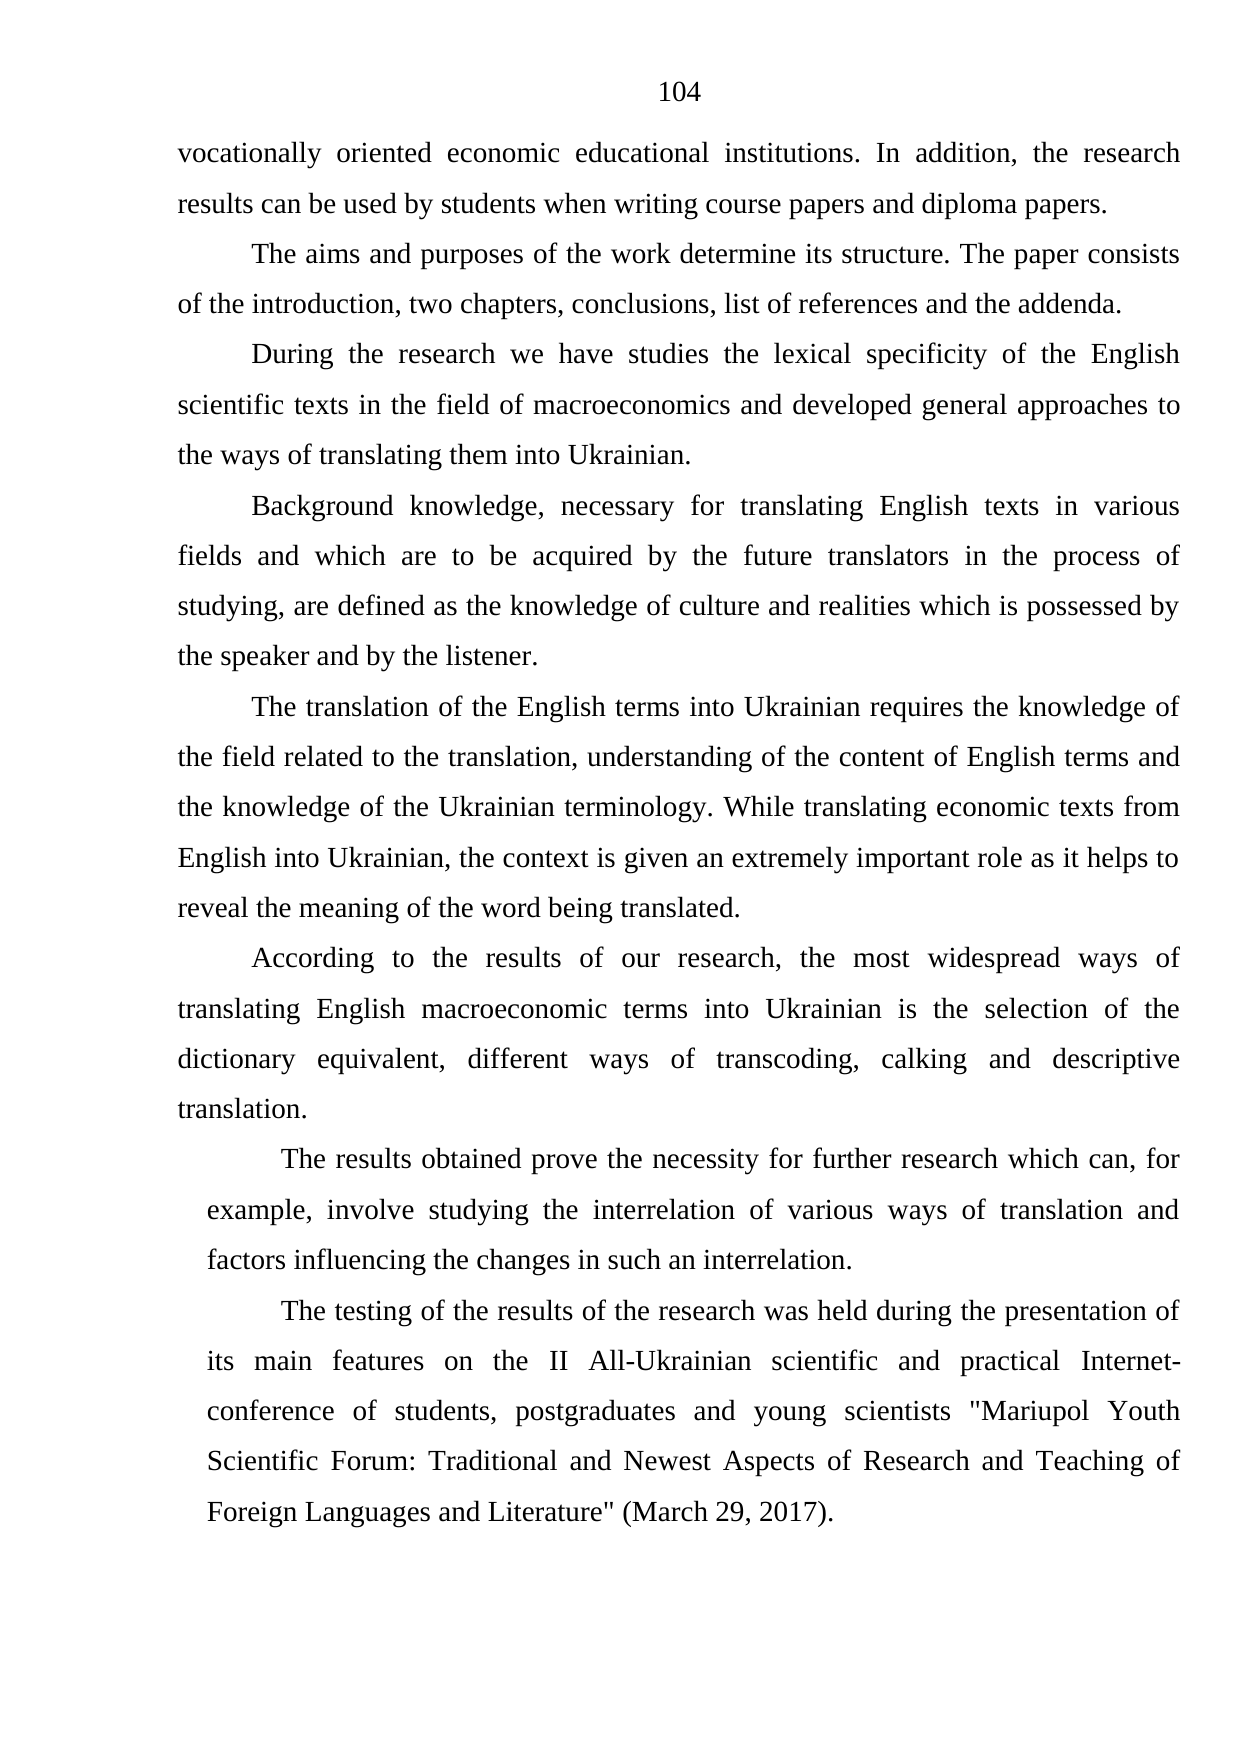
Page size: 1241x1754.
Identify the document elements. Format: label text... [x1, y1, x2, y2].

text During the research we have studies the lexical specificity of the English scientific texts in the field of macroeconomics and developed general approaches to the ways of translating them into Ukrainian. [177, 337, 1181, 471]
text The results obtained prove the necessity for further research which can, for example, involve studying the interrelation of various ways of translation and factors influencing the changes in such an interrelation. [207, 1142, 1181, 1276]
text Background knowledge, necessary for translating English texts in various fields and which are to be acquired by the future translators in the process of studying, are defined as the knowledge of culture and realities which is possessed by the speaker and by the listener. [177, 488, 1181, 672]
text The translation of the English terms into Ukrainian requires the knowledge of the field related to the translation, understanding of the content of English terms and the knowledge of the Ukrainian terminology. While translating economic texts from English into Ukrainian, the context is given an extremely important role as it helps to reveal the meaning of the word being translated. [177, 689, 1181, 924]
text The testing of the results of the research was held during the presentation of its main features on the II All-Ukrainian scientific and practical Internet-conference of students, postgraduates and young scientists "Mariupol Youth Scientific Forum: Traditional and Newest Aspects of Research and Teaching of Foreign Languages and Literature" (March 29, 2017). [207, 1293, 1181, 1527]
text The aims and purposes of the work determine its structure. The paper consists of the introduction, two chapters, conclusions, list of references and the addenda. [177, 236, 1181, 320]
text According to the results of our research, the most widespread ways of translating English macroeconomic terms into Ukrainian is the selection of the dictionary equivalent, different ways of transcoding, calking and descriptive translation. [177, 940, 1181, 1125]
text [177, 135, 1181, 219]
